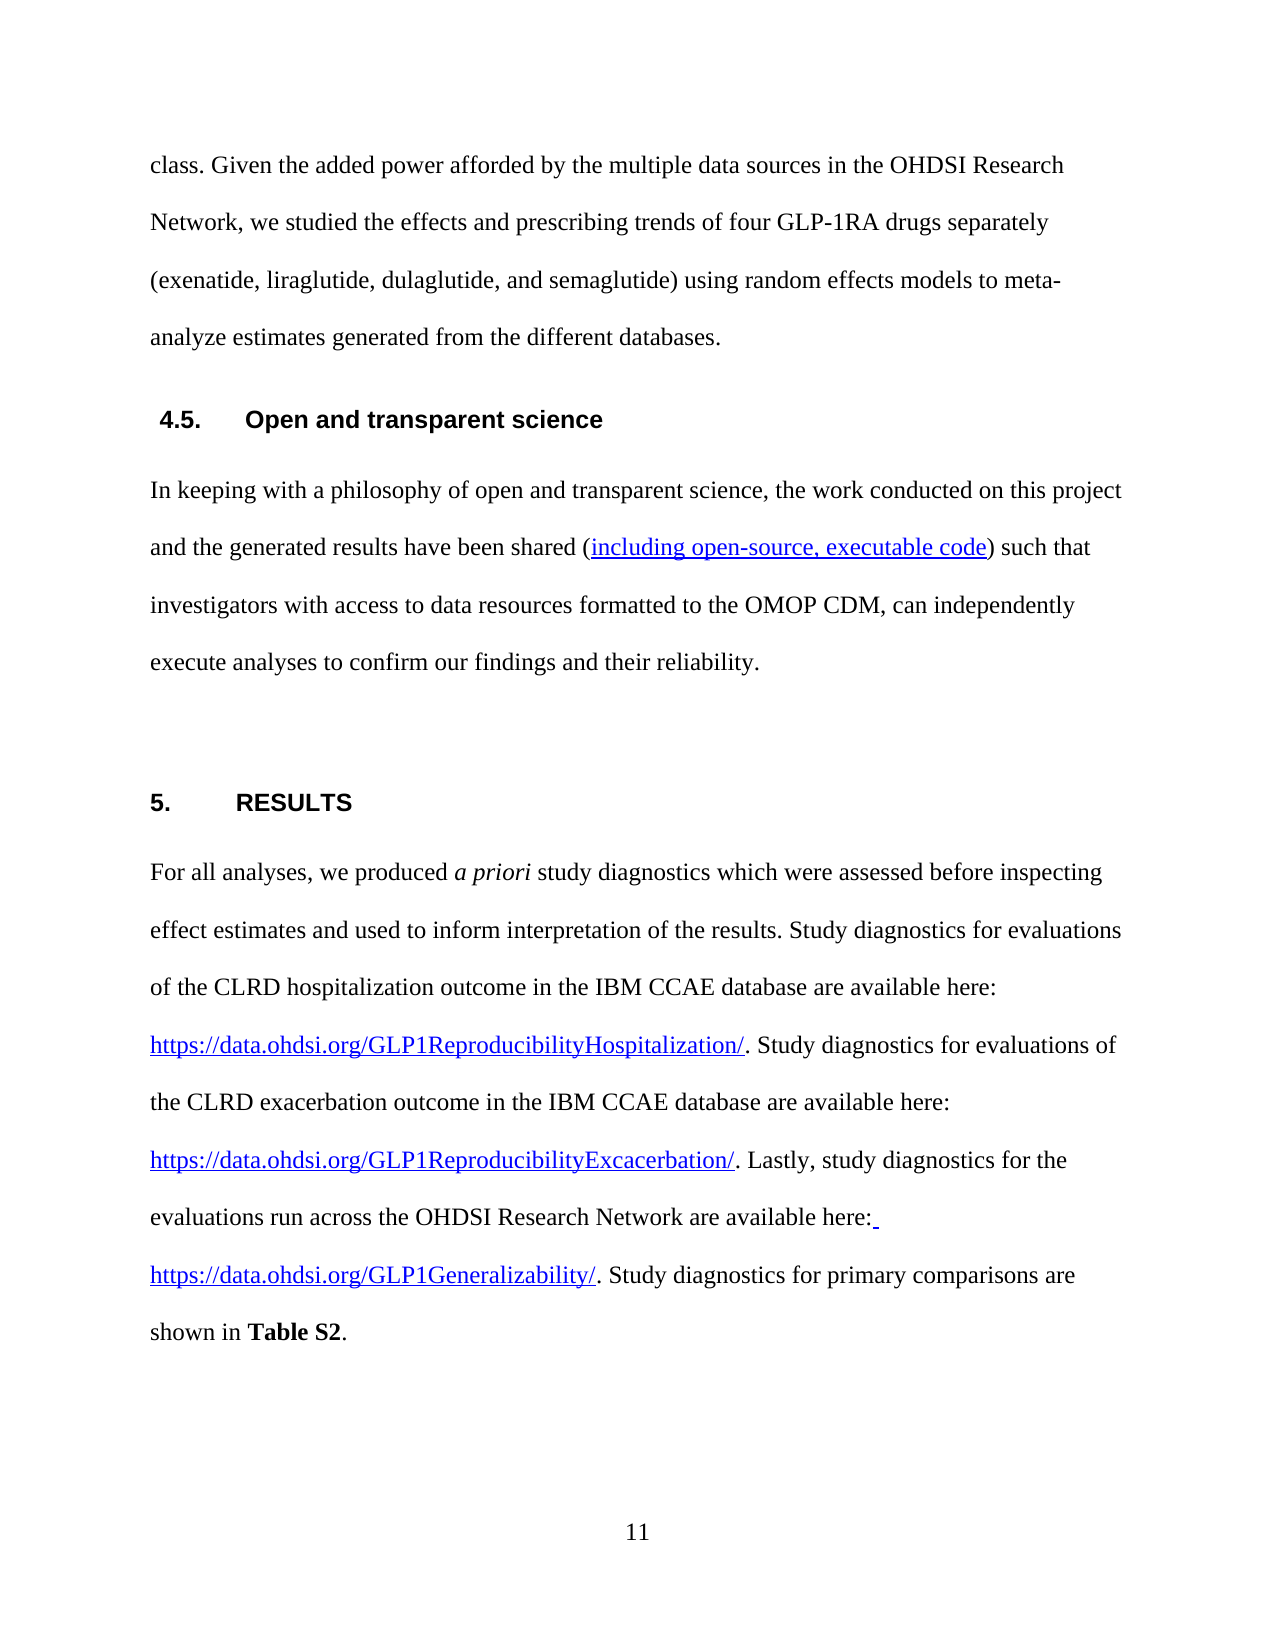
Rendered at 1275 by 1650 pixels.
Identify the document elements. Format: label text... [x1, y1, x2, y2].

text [150, 150, 1125, 351]
subtitle Open and transparent science [159, 405, 1125, 434]
subtitle RESULTS [150, 787, 1125, 816]
text In keeping with a philosophy of open and transparent science, the work conducted on this project and the generated results have been shared (including open-source, executable code) such that investigators with access to data resources formatted to the OMOP CDM, can independently execute analyses to confirm our findings and their reliability. [150, 475, 1125, 676]
text For all analyses, we produced a priori study diagnostics which were assessed before inspecting effect estimates and used to inform interpretation of the results. Study diagnostics for evaluations of the CLRD hospitalization outcome in the IBM CCAE database are available here: https://data.ohdsi.org/GLP1ReproducibilityHospitalization/. Study diagnostics for evaluations of the CLRD exacerbation outcome in the IBM CCAE database are available here: https://data.ohdsi.org/GLP1ReproducibilityExcacerbation/. Lastly, study diagnostics for the evaluations run across the OHDSI Research Network are available here: https://data.ohdsi.org/GLP1Generalizability/. Study diagnostics for primary comparisons are shown in Table S2. [150, 857, 1125, 1346]
